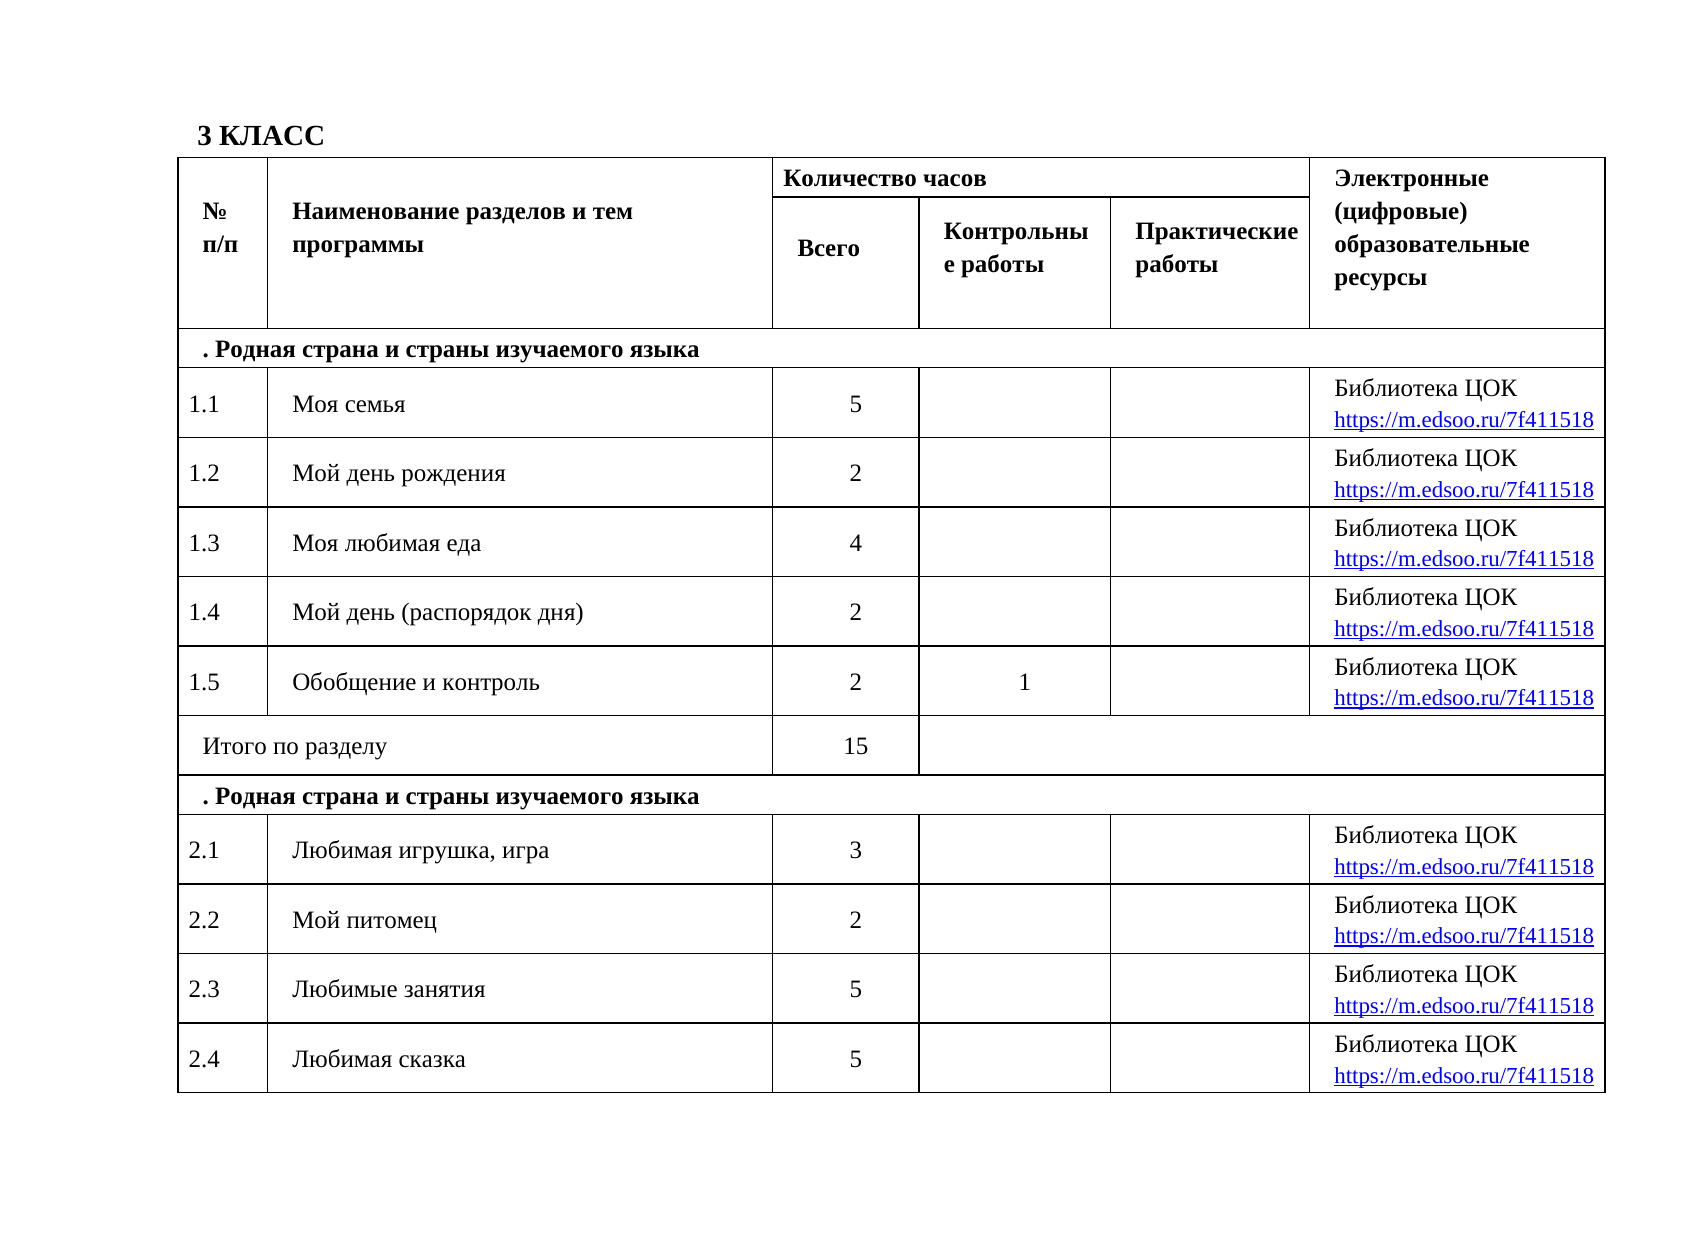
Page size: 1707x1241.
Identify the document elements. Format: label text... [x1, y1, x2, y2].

table_cell 3 [773, 815, 918, 883]
table_cell 1.1 [179, 368, 267, 436]
table_cell [1111, 885, 1309, 953]
table_cell 15 [773, 716, 918, 774]
table_cell Моя семья [268, 368, 772, 436]
table_cell Библиотека ЦОК https://m.edsoo.ru/7f411518 [1310, 577, 1604, 645]
table_cell [920, 815, 1110, 883]
table_header № п/п [179, 158, 267, 327]
table_cell [1111, 368, 1309, 436]
table_cell Контрольные работы [920, 198, 1110, 327]
table_cell Любимая сказка [268, 1024, 772, 1092]
table_cell 2.1 [179, 815, 267, 883]
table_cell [1310, 954, 1604, 1022]
table_header Наименование разделов и тем программы [268, 158, 772, 327]
table_cell [920, 716, 1604, 774]
table_cell 1.2 [179, 438, 267, 506]
table_cell Мой питомец [268, 885, 772, 953]
table_cell Всего [773, 198, 918, 327]
table_cell 2 [773, 885, 918, 953]
table_cell 1.3 [179, 508, 267, 576]
table_cell Мой день (распорядок дня) [268, 577, 772, 645]
table_cell 2.3 [179, 954, 267, 1022]
table_cell [920, 1024, 1110, 1092]
table_cell [920, 368, 1110, 436]
table_header Количество часов [773, 158, 1309, 196]
table_cell [920, 885, 1110, 953]
table_cell . Родная страна и страны изучаемого языка [179, 329, 1604, 367]
table_cell [1111, 954, 1309, 1022]
text 3 КЛАСС [190, 118, 1618, 152]
table_cell Любимая игрушка, игра [268, 815, 772, 883]
table_cell [920, 954, 1110, 1022]
table_cell Итого по разделу [179, 716, 772, 774]
table_cell Моя любимая еда [268, 508, 772, 576]
table_cell [1111, 438, 1309, 506]
table_cell [920, 508, 1110, 576]
table_cell 2 [773, 647, 918, 715]
table_cell Любимые занятия [268, 954, 772, 1022]
table_cell Библиотека ЦОК https://m.edsoo.ru/7f411518 [1310, 508, 1604, 576]
table_cell 5 [773, 368, 918, 436]
table_cell 5 [773, 1024, 918, 1092]
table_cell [1310, 885, 1604, 953]
table_cell 1.4 [179, 577, 267, 645]
table_cell Библиотека ЦОК https://m.edsoo.ru/7f411518 [1310, 438, 1604, 506]
table_header Электронные (цифровые) образовательные ресурсы [1310, 158, 1604, 327]
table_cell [1310, 1024, 1604, 1092]
table_cell [920, 577, 1110, 645]
table_cell 1 [920, 647, 1110, 715]
table_cell Мой день рождения [268, 438, 772, 506]
table_cell Библиотека ЦОК https://m.edsoo.ru/7f411518 [1310, 815, 1604, 883]
table_cell [1111, 647, 1309, 715]
table_cell [1111, 508, 1309, 576]
table_cell . Родная страна и страны изучаемого языка [179, 776, 1604, 813]
table_cell Библиотека ЦОК https://m.edsoo.ru/7f411518 [1310, 368, 1604, 436]
table_cell 1.5 [179, 647, 267, 715]
table_cell 5 [773, 954, 918, 1022]
table_cell Практические работы [1111, 198, 1309, 327]
table_cell [920, 438, 1110, 506]
table_cell 2 [773, 438, 918, 506]
table_cell 2.4 [179, 1024, 267, 1092]
table_cell [1111, 1024, 1309, 1092]
table_cell Обобщение и контроль [268, 647, 772, 715]
table_cell 2 [773, 577, 918, 645]
table_cell [1111, 815, 1309, 883]
table_cell Библиотека ЦОК https://m.edsoo.ru/7f411518 [1310, 647, 1604, 715]
table_cell 2.2 [179, 885, 267, 953]
table_cell 4 [773, 508, 918, 576]
table_cell [1111, 577, 1309, 645]
